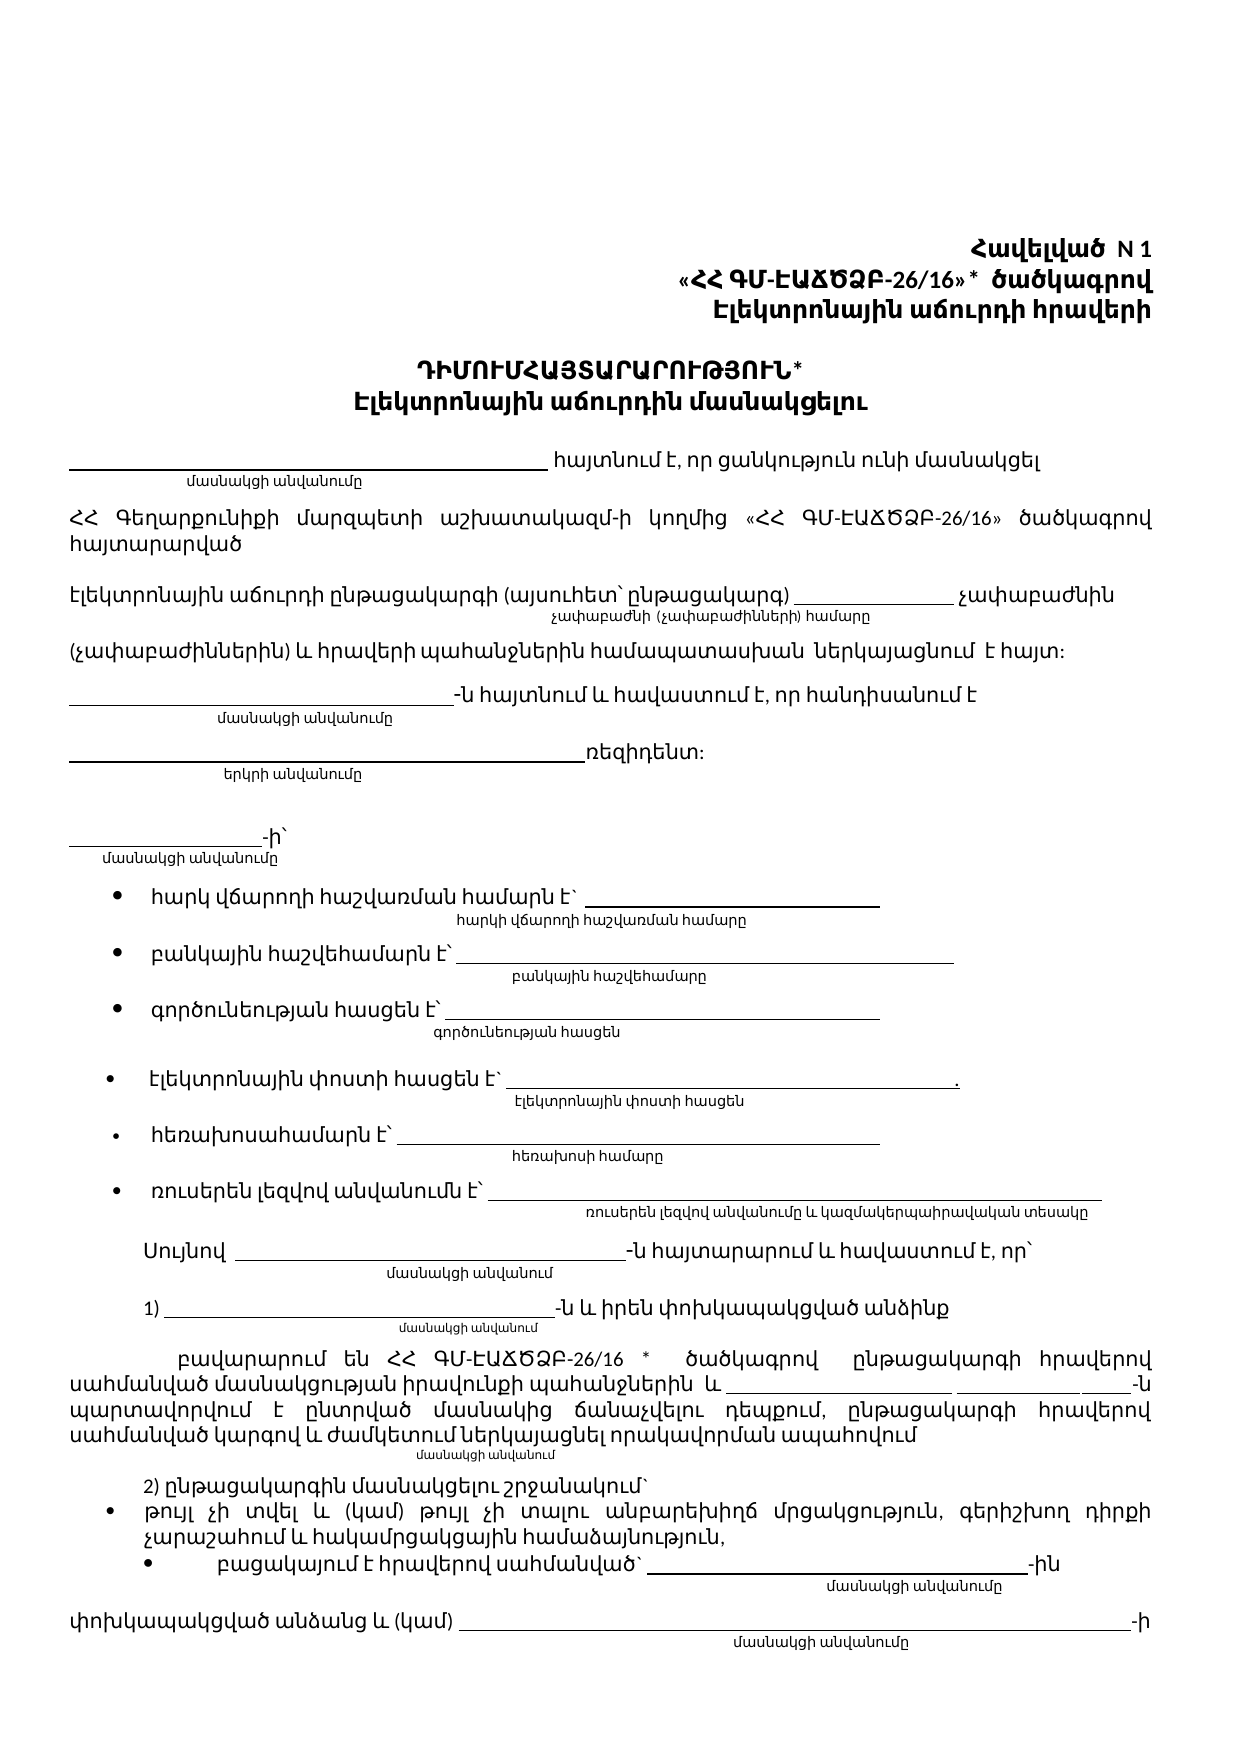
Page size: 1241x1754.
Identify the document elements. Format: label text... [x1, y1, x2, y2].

text ՀՀ Գեղարքունիքի մարզպետի աշխատակազմ-ի կողմից «ՀՀ ԳՄ-ԷԱՃԾՁԲ-26/16» ծածկագրով հայտարարված [69, 503, 1152, 556]
text Հավելված N 1 [69, 233, 1152, 264]
list գործունեության հասցեն է՝ [113, 997, 1152, 1023]
text մասնակցի անվանումը [69, 850, 1152, 880]
subtitle Էլեկտրոնային աճուրդին մասնակցելու [69, 386, 1152, 417]
text հարկի վճարողի հաշվառման համարը [69, 911, 1152, 941]
text փոխկապակցված անձանց և (կամ) -ի [69, 1608, 1152, 1633]
text 1) -ն և իրեն փոխկապակցված անձինք [69, 1295, 1152, 1321]
text 2) ընթացակարգին մասնակցելու շրջանակում` [69, 1473, 1152, 1498]
text մասնակցի անվանումը [69, 1633, 1152, 1664]
text ռեզիդենտ: [69, 739, 1152, 765]
list էլեկտրոնային փոստի հասցեն է` . [107, 1066, 1152, 1092]
text մասնակցի անվանումը [69, 1577, 1152, 1608]
text էլեկտրոնային փոստի հասցեն [69, 1092, 1152, 1122]
text -ն հայտնում և հավաստում է, որ հանդիսանում է [69, 678, 1152, 709]
text Էլեկտրոնային աճուրդի հրավերի [69, 294, 1152, 325]
list բանկային հաշվեհամարն է՝ [113, 941, 1152, 967]
text Սույնով -ն հայտարարում և հավաստում է, որ՝ [69, 1234, 1152, 1264]
text չափաբաժնի (չափաբաժինների) համարը [69, 607, 1152, 638]
text մասնակցի անվանումը [69, 472, 1152, 503]
list հեռախոսահամարն է՝ [113, 1122, 1152, 1148]
text գործունեության հասցեն [69, 1023, 1152, 1053]
text մասնակցի անվանում [69, 1448, 1152, 1473]
text «ՀՀ ԳՄ-ԷԱՃԾՁԲ-26/16»* ծածկագրով [69, 264, 1152, 294]
text երկրի անվանումը [69, 765, 1152, 796]
text բանկային հաշվեհամարը [438, 967, 1152, 997]
text էլեկտրոնային աճուրդի ընթացակարգի (այսուհետ՝ ընթացակարգ) չափաբաժնին [69, 582, 1152, 607]
text մասնակցի անվանում [69, 1321, 1152, 1346]
list թույլ չի տվել և (կամ) թույլ չի տալու անբարեխիղճ մրցակցություն, գերիշխող դիրքի չարաշահում և հակամրցակցային համաձայնություն, [107, 1498, 1152, 1549]
text հեռախոսի համարը [438, 1148, 1152, 1178]
text ռուսերեն լեզվով անվանումը և կազմակերպաիրավական տեսակը [512, 1203, 1152, 1234]
text -ի՝ [69, 824, 1152, 850]
list ռուսերեն լեզվով անվանումն է՝ [113, 1178, 1152, 1203]
text մասնակցի անվանումը [69, 709, 1152, 739]
text ԴԻՄՈՒՄՀԱՅՏԱՐԱՐՈՒԹՅՈՒՆ* [69, 356, 1152, 386]
list բացակայում է հրավերով սահմանված` -ին [69, 1549, 1152, 1577]
text (չափաբաժիններին) և հրավերի պահանջներին համապատասխան ներկայացնում է հայտ: [69, 638, 1152, 663]
list հարկ վճարողի հաշվառման համարն է` [113, 880, 1152, 911]
text բավարարում են ՀՀ ԳՄ-ԷԱՃԾՁԲ-26/16 * ծածկագրով ընթացակարգի հրավերով սահմանված մասնակցության իրավունքի պահանջներին և -ն պարտավորվում է ընտրված մասնակից ճանաչվելու դեպքում, ընթացակարգի հրավերով սահմանված կարգով և ժամկետում ներկայացնել որակավորման ապահովում [69, 1346, 1152, 1448]
text մասնակցի անվանում [69, 1264, 1152, 1295]
text հայտնում է, որ ցանկություն ունի մասնակցել [69, 447, 1152, 472]
